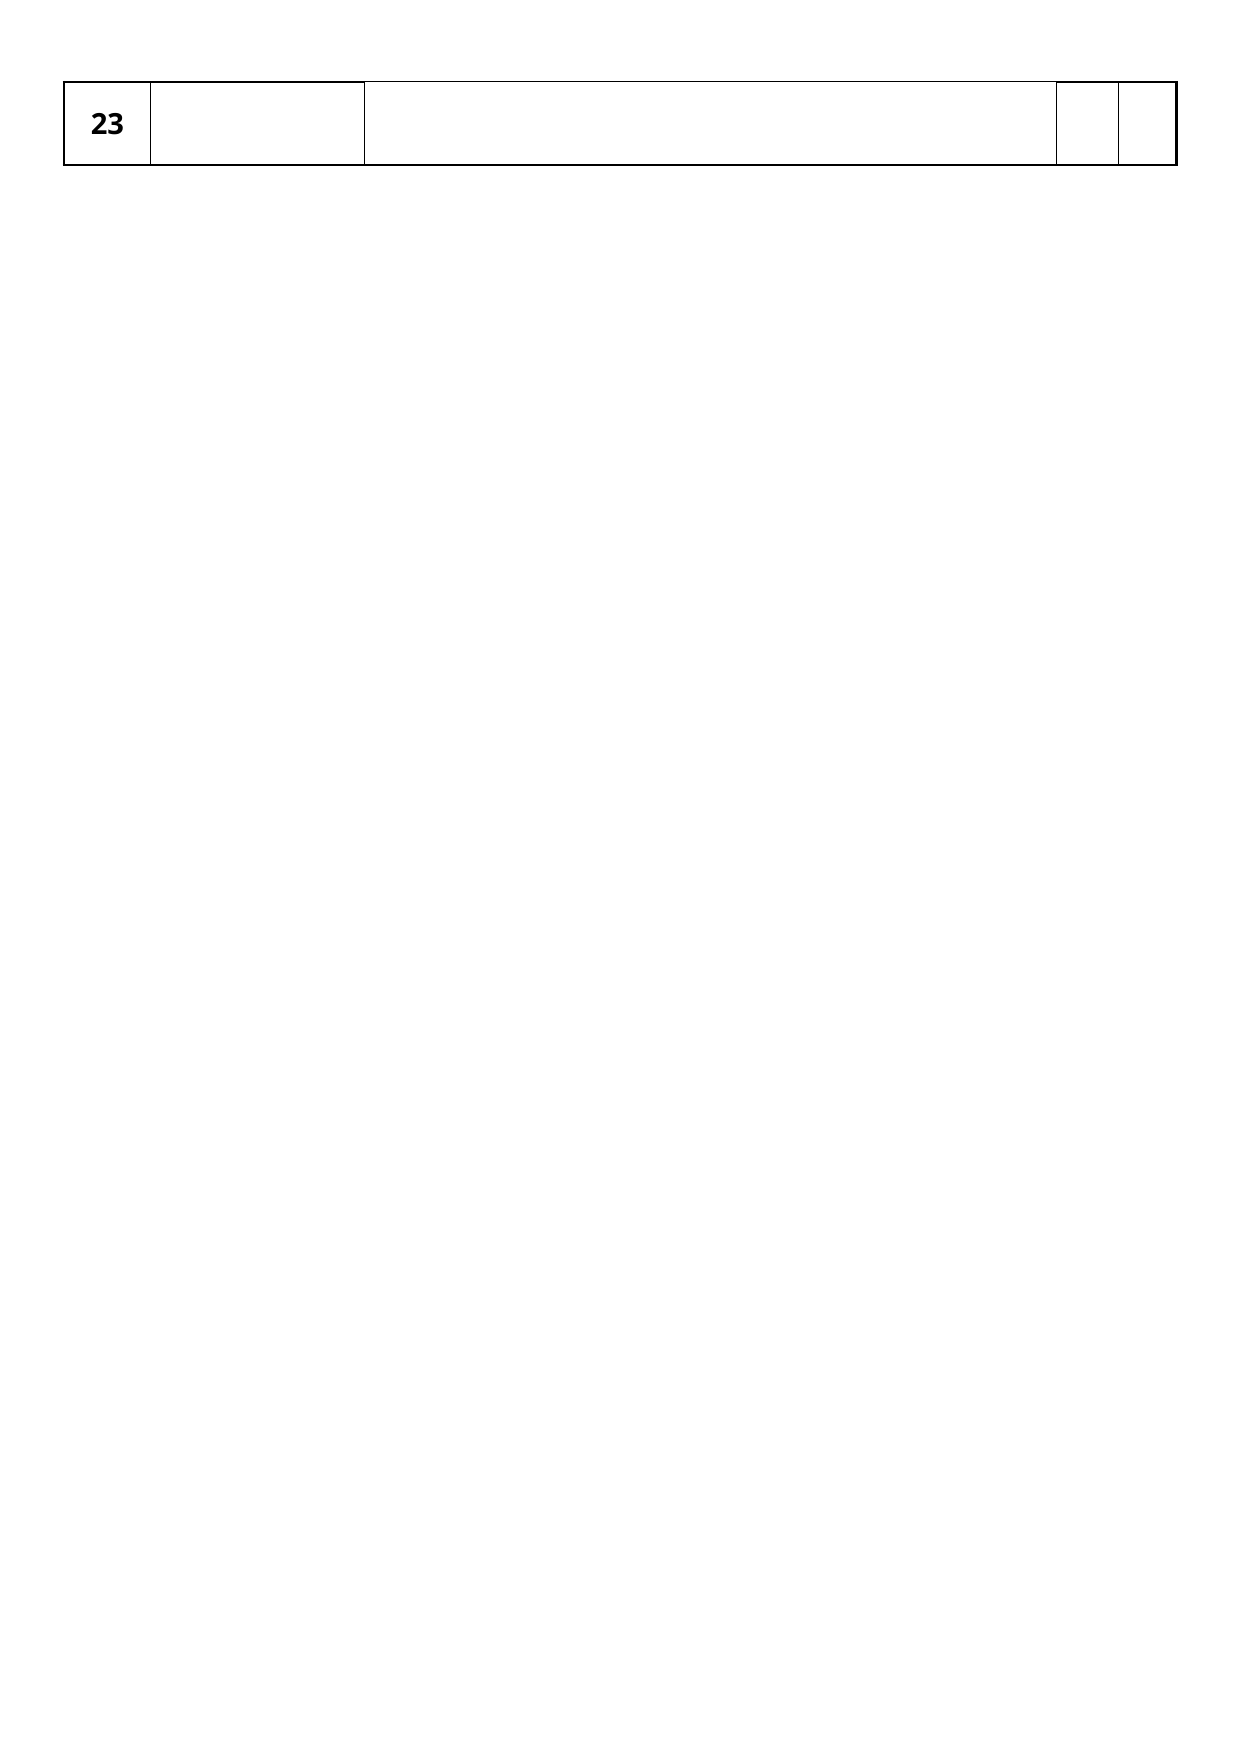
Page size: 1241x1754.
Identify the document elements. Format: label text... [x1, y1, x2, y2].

table_cell 23 [65, 83, 150, 164]
table_cell [365, 82, 1056, 164]
table_cell [151, 83, 364, 164]
table_cell [1119, 83, 1175, 164]
table_cell [1057, 83, 1118, 164]
